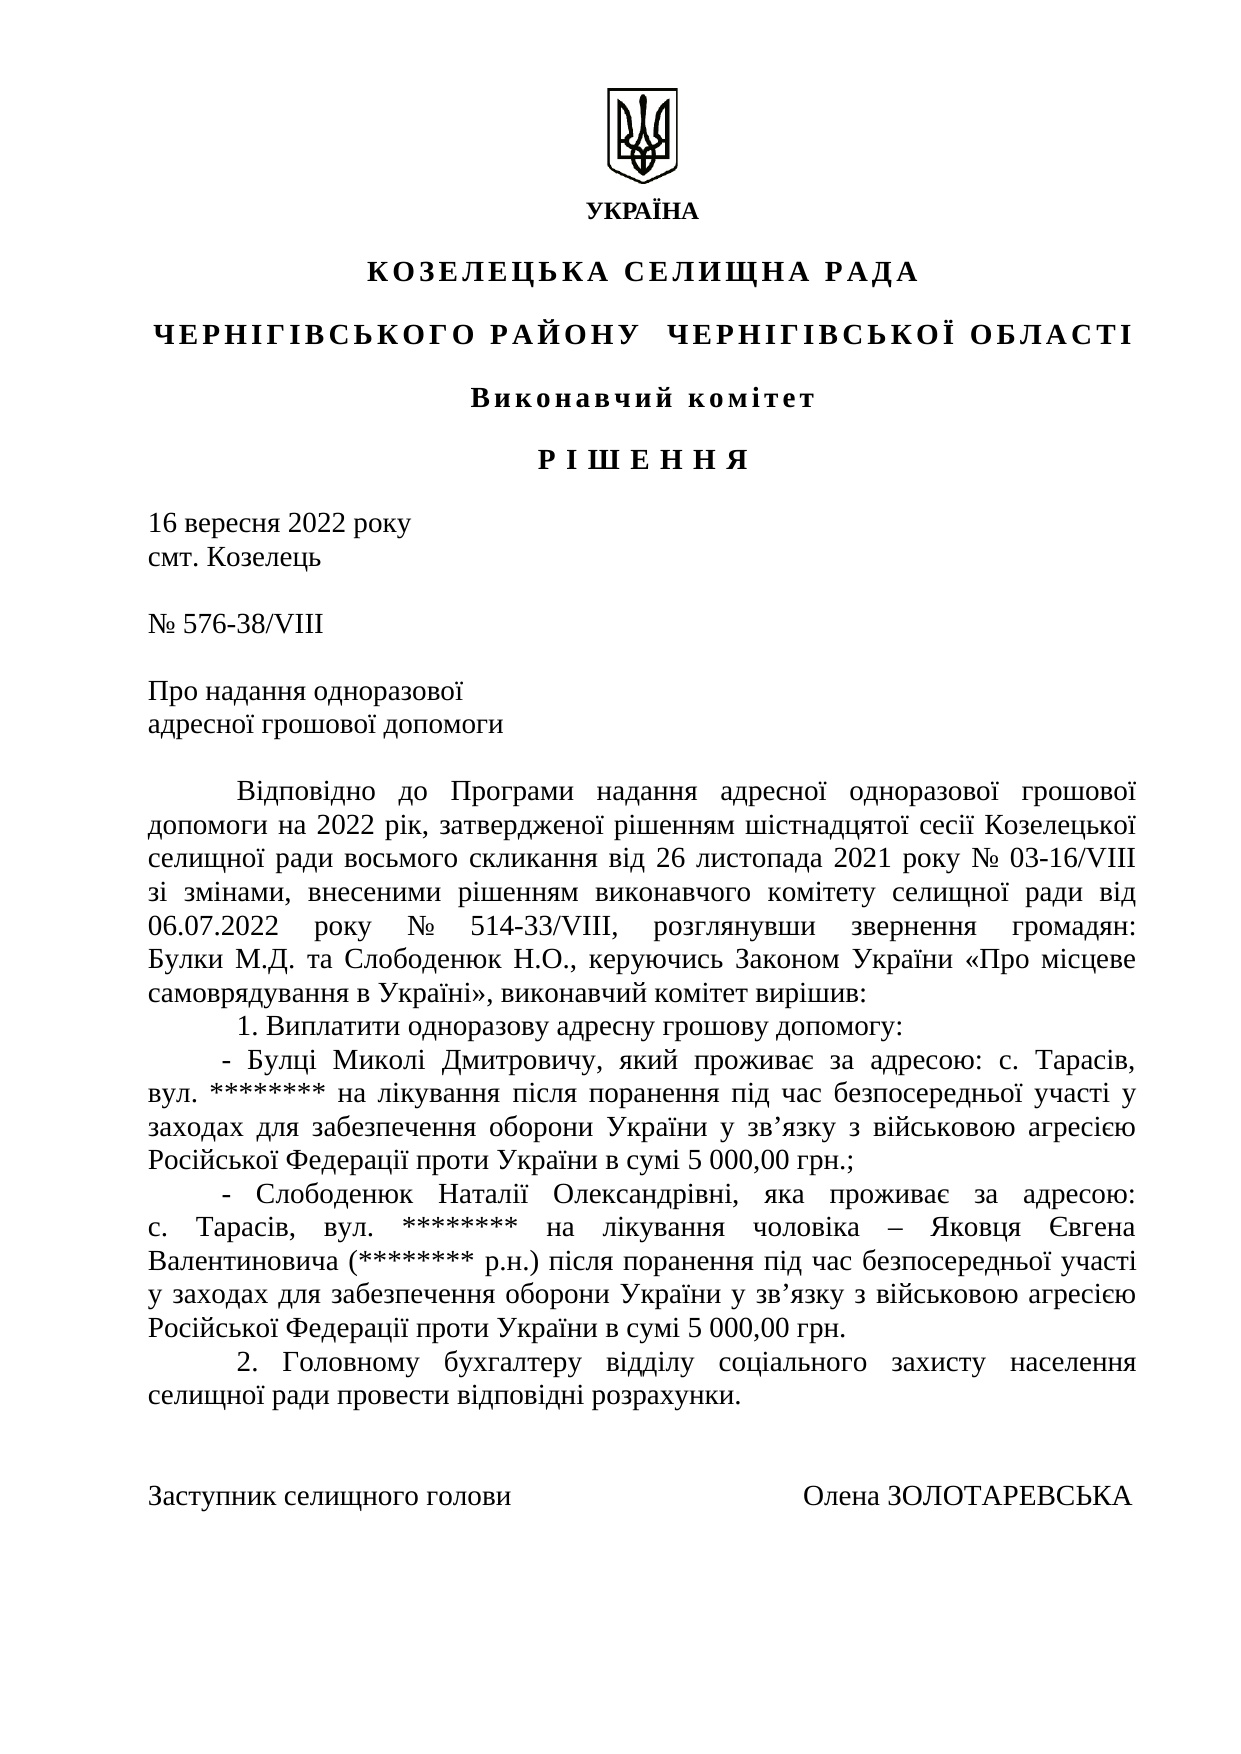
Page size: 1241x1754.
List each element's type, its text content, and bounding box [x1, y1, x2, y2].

text - Булці Миколі Дмитровичу, який проживає за адресою: с. Тарасів, вул. ******** на лікування після поранення під час безпосередньої участі у заходах для забезпечення оборони України у зв’язку з військовою агресією Російської Федерації проти України в сумі 5 000,00 грн.; [148, 1042, 1137, 1176]
text 2. Головному бухгалтеру відділу соціального захисту населення селищної ради провести відповідні розрахунки. [148, 1344, 1137, 1411]
text ЧЕРНІГІВСЬКОГО РАЙОНУ ЧЕРНІГІВСЬКОЇ ОБЛАСТІ [148, 317, 1137, 351]
text Про надання одноразової адресної грошової допомоги [148, 673, 517, 740]
text Україна [148, 196, 1137, 225]
picture [607, 88, 678, 184]
text РІШЕННЯ [148, 442, 1137, 476]
text КОЗЕЛЕЦЬКА СЕЛИЩНА РАДА [148, 254, 1137, 288]
text Виконавчий комітет [148, 380, 1137, 413]
text 1. Виплатити одноразову адресну грошову допомогу: [148, 1008, 1137, 1042]
text № 576-38/VIII [148, 606, 1137, 639]
text 16 вересня 2022 року [148, 505, 1137, 539]
text смт. Козелець [148, 539, 1137, 572]
text - Слободенюк Наталії Олександрівні, яка проживає за адресою: с. Тарасів, вул. ******** на лікування чоловіка – Яковця Євгена Валентиновича (******** р.н.) після поранення під час безпосередньої участі у заходах для забезпечення оборони України у зв’язку з військовою агресією Російської Федерації проти України в сумі 5 000,00 грн. [148, 1176, 1137, 1344]
text Відповідно до Програми надання адресної одноразової грошової допомоги на 2022 рік, затвердженої рішенням шістнадцятої сесії Козелецької селищної ради восьмого скликання від 26 листопада 2021 року № 03-16/VIIІ зі змінами, внесеними рішенням виконавчого комітету селищної ради від 06.07.2022 року № 514-33/VIII, розглянувши звернення громадян: Булки М.Д. та Слободенюк Н.О., керуючись Законом України «Про місцеве самоврядування в Україні», виконавчий комітет вирішив: [148, 773, 1137, 1008]
text Заступник селищного голови Олена ЗОЛОТАРЕВСЬКА [148, 1478, 1137, 1511]
